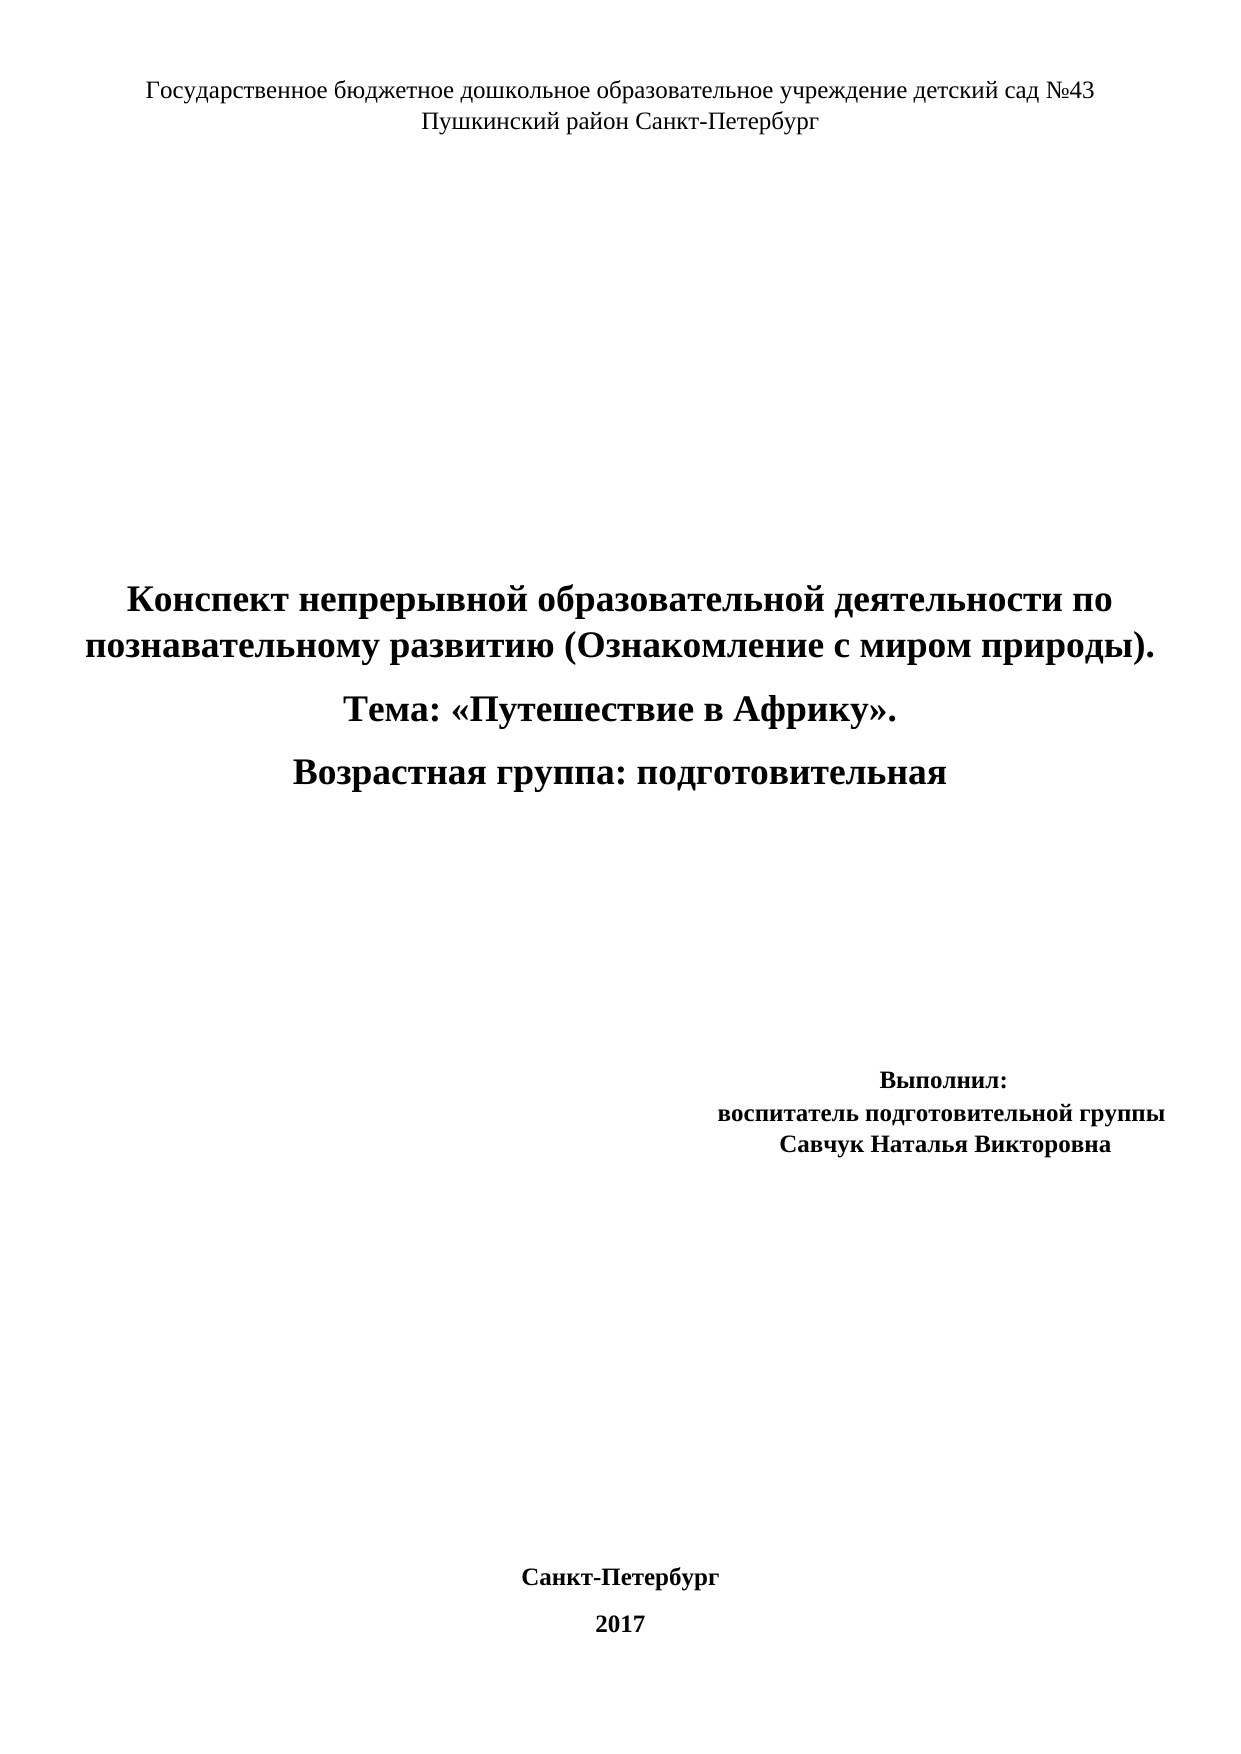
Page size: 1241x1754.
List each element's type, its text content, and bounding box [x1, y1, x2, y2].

text Савчук Наталья Викторовна [75, 1129, 1165, 1157]
text воспитатель подготовительной группы [75, 1098, 1165, 1126]
text Государственное бюджетное дошкольное образовательное учреждение детский сад №43 Пушкинский район Санкт-Петербург [75, 75, 1165, 135]
text Санкт-Петербург [75, 1562, 1165, 1591]
text Выполнил: [75, 1065, 1165, 1094]
text Возрастная группа: подготовительная [75, 749, 1165, 792]
text Тема: «Путешествие в Африку». [75, 686, 1165, 729]
text Конспект непрерывной образовательной деятельности по познавательному развитию (Ознакомление с миром природы). [75, 576, 1165, 666]
text 2017 [75, 1609, 1165, 1638]
